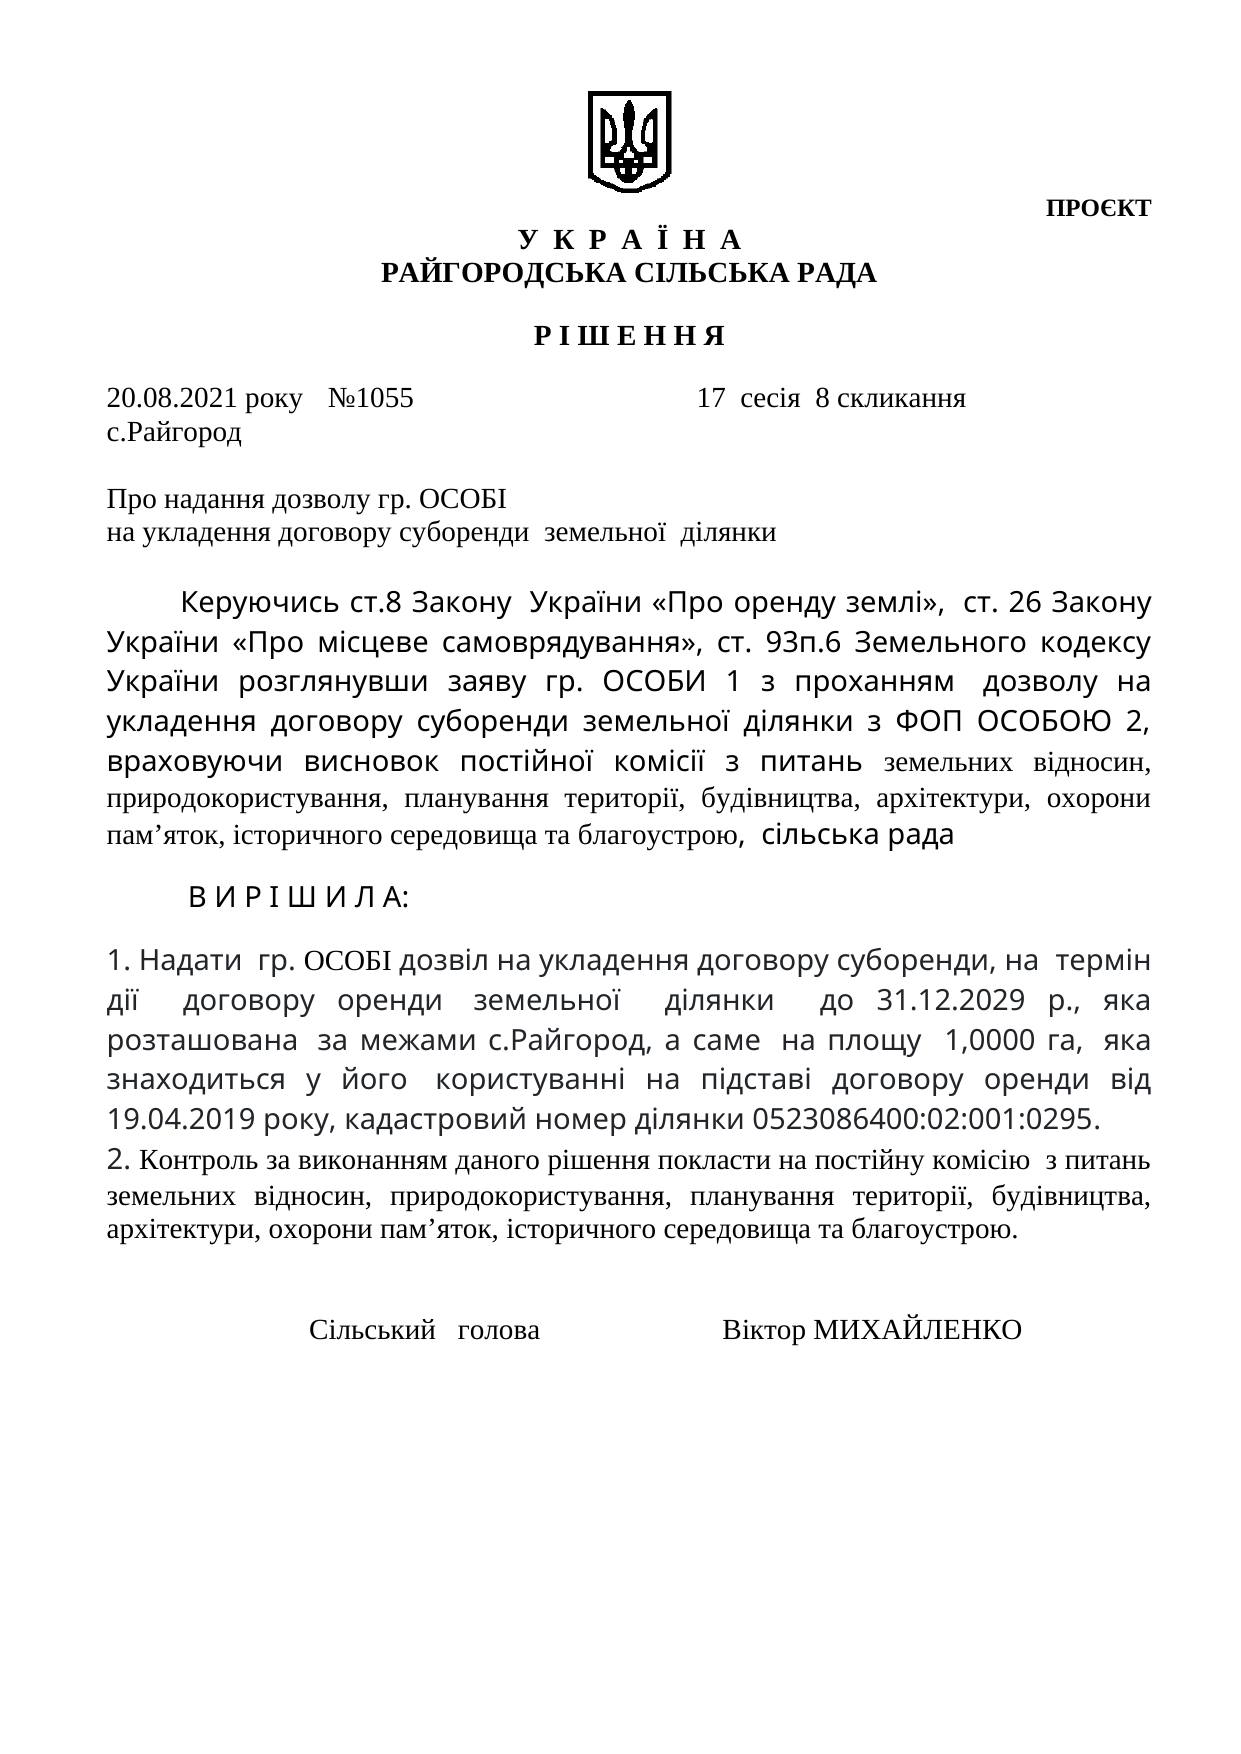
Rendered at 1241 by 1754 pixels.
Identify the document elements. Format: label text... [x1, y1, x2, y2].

list 1. Надати гр. ОСОБІ дозвіл на укладення договору суборенди, на термін дії договору оренди земельної ділянки до 31.12.2029 р., яка розташована за межами с.Райгород, а саме на площу 1,0000 га, яка знаходиться у його користуванні на підставі договору оренди від 19.04.2019 року, кадастровий номер ділянки 0523086400:02:001:0295. [106, 939, 1152, 1138]
text Керуючись ст.8 Закону України «Про оренду землі», ст. 26 Закону України «Про місцеве самоврядування», ст. 93п.6 Земельного кодексу України розглянувши заяву гр. ОСОБИ 1 з проханням дозволу на укладення договору суборенди земельної ділянки з ФОП ОСОБОЮ 2, враховуючи висновок постійної комісії з питань земельних відносин, природокористування, планування території, будівництва, архітектури, охорони пам’яток, історичного середовища та благоустрою, сільська рада [106, 581, 1152, 853]
list Сільський голова Віктор МИХАЙЛЕНКО [106, 1312, 1152, 1345]
picture [586, 88, 672, 194]
subtitle РАЙГОРОДСЬКА СІЛЬСЬКА РАДА [106, 256, 1152, 289]
text с.Райгород [106, 414, 1152, 447]
text В И Р І Ш И Л А: [106, 876, 1152, 916]
text Про надання дозволу гр. ОСОБІ [106, 481, 1152, 514]
text ПРОЄКТ [106, 193, 1152, 222]
list 2. Контроль за виконанням даного рішення покласти на постійну комісію з питань земельних відносин, природокористування, планування території, будівництва, архітектури, охорони пам’яток, історичного середовища та благоустрою. [106, 1138, 1152, 1245]
text Р І Ш Е Н Н Я [106, 318, 1152, 351]
text 20.08.2021 року №1055 17 сесія 8 скликання [106, 380, 1152, 414]
title У К Р А Ї Н А [106, 222, 1152, 256]
text на укладення договору суборенди земельної ділянки [106, 514, 1152, 548]
